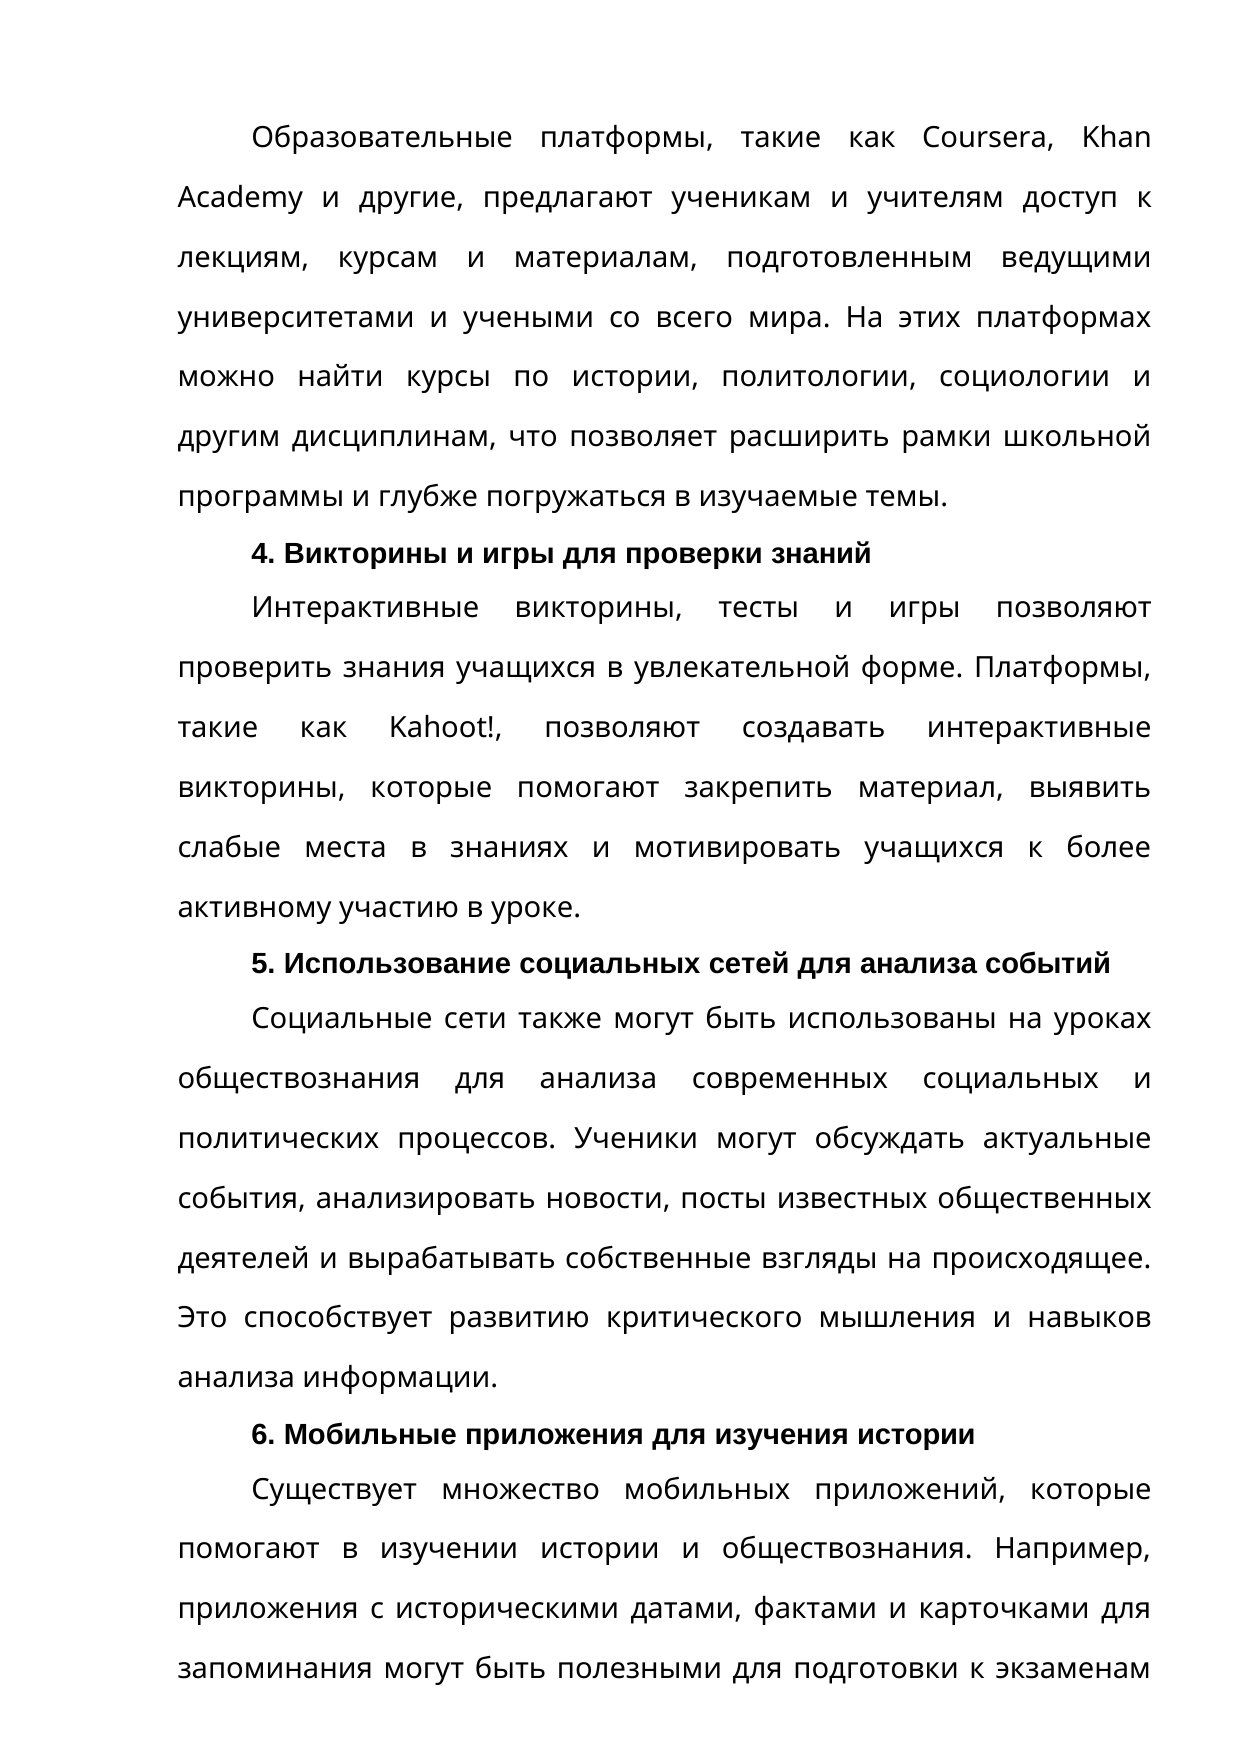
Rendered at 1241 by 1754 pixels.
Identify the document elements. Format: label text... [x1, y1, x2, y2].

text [177, 1468, 1152, 1687]
subtitle Мобильные приложения для изучения истории [251, 1417, 1166, 1451]
subtitle Использование социальных сетей для анализа событий [251, 947, 1166, 980]
text Интерактивные викторины, тесты и игры позволяют проверить знания учащихся в увлекательной форме. Платформы, такие как Kahoot!, позволяют создавать интерактивные викторины, которые помогают закрепить материал, выявить слабые места в знаниях и мотивировать учащихся к более активному участию в уроке. [177, 587, 1152, 926]
text Образовательные платформы, такие как Coursera, Khan Academy и другие, предлагают ученикам и учителям доступ к лекциям, курсам и материалам, подготовленным ведущими университетами и учеными со всего мира. На этих платформах можно найти курсы по истории, политологии, социологии и другим дисциплинам, что позволяет расширить рамки школьной программы и глубже погружаться в изучаемые темы. [177, 116, 1152, 515]
text Социальные сети также могут быть использованы на уроках обществознания для анализа современных социальных и политических процессов. Ученики могут обсуждать актуальные события, анализировать новости, посты известных общественных деятелей и вырабатывать собственные взгляды на происходящее. Это способствует развитию критического мышления и навыков анализа информации. [177, 997, 1152, 1396]
subtitle Викторины и игры для проверки знаний [251, 536, 1166, 569]
